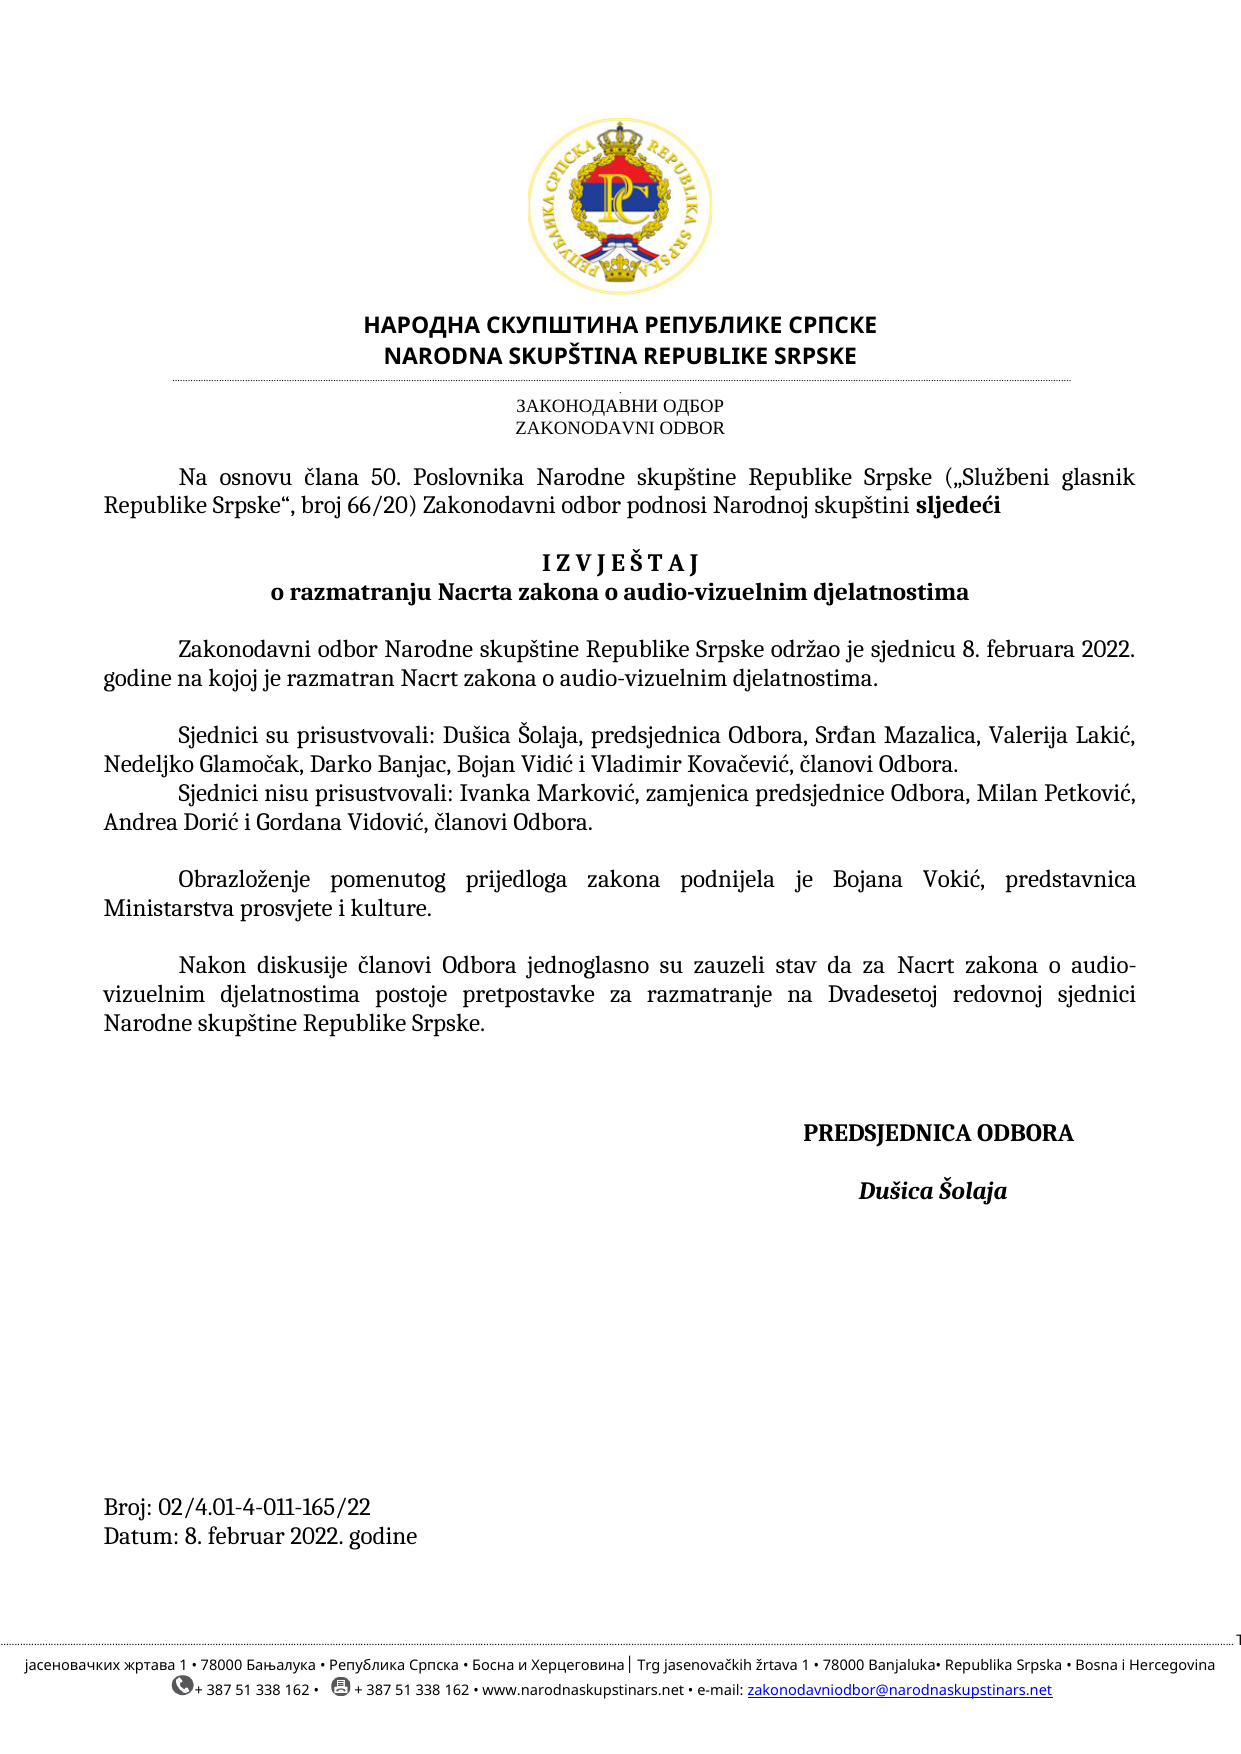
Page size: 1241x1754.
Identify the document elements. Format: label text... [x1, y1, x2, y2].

text Obrazloženje pomenutog prijedloga zakona podnijela je Bojana Vokić, predstavnica Ministarstva prosvjete i kulture. [103, 865, 1137, 922]
text Na osnovu člana 50. Poslovnika Narodne skupštine Republike Srpske („Službeni glasnik Republike Srpske“, broj 66/20) Zakonodavni odbor podnosi Narodnoj skupštini sljedeći [103, 462, 1137, 520]
text I Z V J E Š T A J [103, 549, 1137, 577]
text Sjednici su prisustvovali: Dušica Šolaja, predsjednica Odbora, Srđan Mazalica, Valerija Lakić, Nedeljko Glamočak, Darko Banjac, Bojan Vidić i Vladimir Kovačević, članovi Odbora. [103, 721, 1137, 779]
text Nakon diskusije članovi Odbora jednoglasno su zauzeli stav da za Nacrt zakona o audio-vizuelnim djelatnostima postoje pretpostavke za razmatranje na Dvadesetoj redovnoj sjednici Narodne skupštine Republike Srpske. [103, 951, 1137, 1037]
text Zakonodavni odbor Narodne skupštine Republike Srpske održao je sjednicu 8. februara 2022. godine na kojoj je razmatran Nacrt zakona o audio-vizuelnim djelatnostima. [103, 635, 1137, 692]
text PREDSJEDNICA ODBORA [103, 1119, 1137, 1148]
text Dušica Šolaja [103, 1177, 1137, 1205]
text Sjednici nisu prisustvovali: Ivanka Marković, zamjenica predsjednice Odbora, Milan Petković, Andrea Dorić i Gordana Vidović, članovi Odbora. [103, 779, 1137, 836]
text Broj: 02/4.01-4-011-165/22 [103, 1493, 1137, 1522]
text o razmatranju Nacrta zakona o audio-vizuelnim djelatnostima [103, 577, 1137, 606]
text Datum: 8. februar 2022. godine [103, 1522, 1137, 1550]
